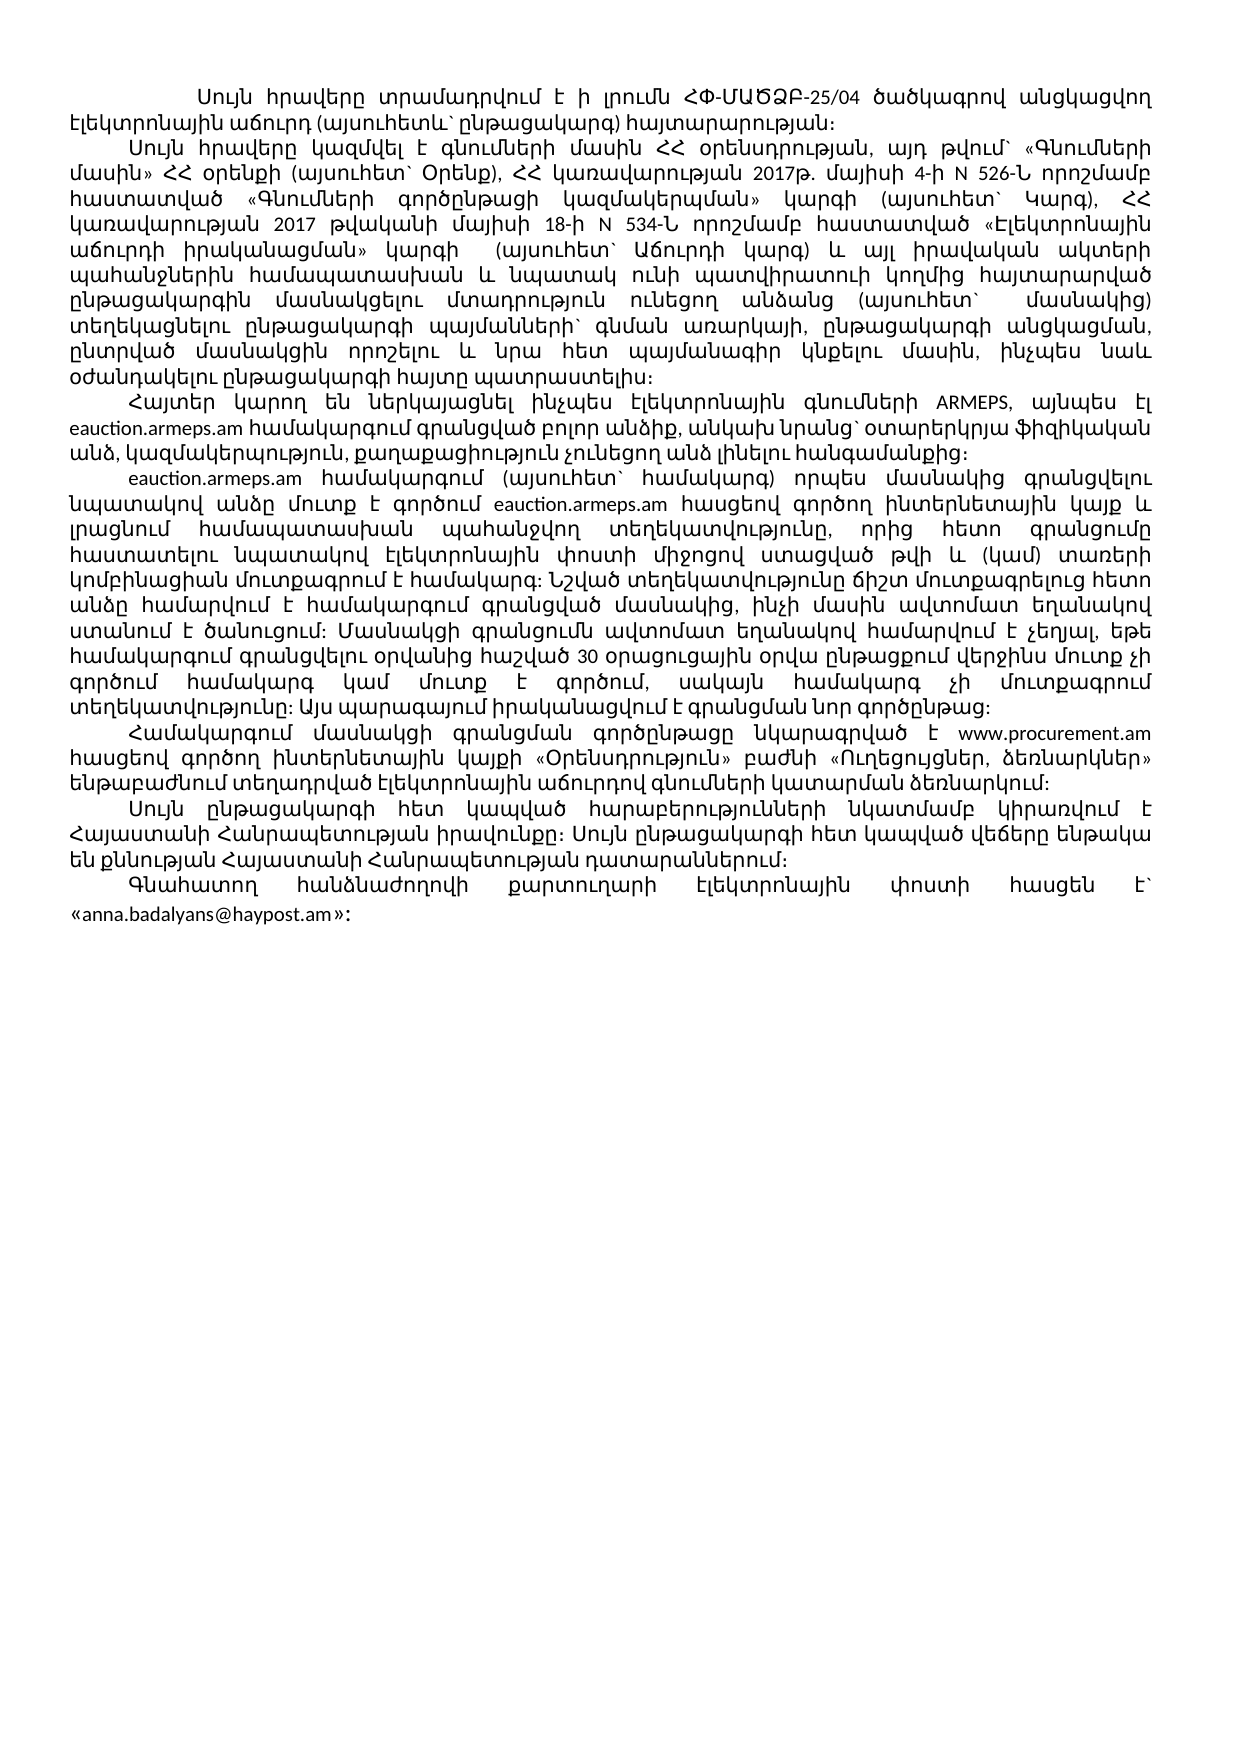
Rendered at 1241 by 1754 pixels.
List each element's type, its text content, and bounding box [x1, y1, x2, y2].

text Հայտեր կարող են ներկայացնել ինչպես էլեկտրոնային գնումների ARMEPS, այնպես էլ eauction.armeps.am համակարգում գրանցված բոլոր անձիք, անկախ նրանց` օտարերկրյա ֆիզիկական անձ, կազմակերպություն, քաղաքացիություն չունեցող անձ լինելու հանգամանքից։ [69, 389, 1152, 466]
text Գնահատող հանձնաժողովի քարտուղարի էլեկտրոնային փոստի հասցեն է` «anna.badalyans@haypost.am»: [69, 872, 1152, 928]
text Սույն ընթացակարգի հետ կապված հարաբերությունների նկատմամբ կիրառվում է Հայաստանի Հանրապետության իրավունքը։ Սույն ընթացակարգի հետ կապված վեճերը ենթակա են քննության Հայաստանի Հանրապետության դատարաններում։ [69, 796, 1152, 872]
text eauction.armeps.am համակարգում (այսուհետ` համակարգ) որպես մասնակից գրանցվելու նպատակով անձը մուտք է գործում eauction.armeps.am հասցեով գործող ինտերնետային կայք և լրացնում համապատասխան պահանջվող տեղեկատվությունը, որից հետո գրանցումը հաստատելու նպատակով էլեկտրոնային փոստի միջոցով ստացված թվի և (կամ) տառերի կոմբինացիան մուտքագրում է համակարգ: Նշված տեղեկատվությունը ճիշտ մուտքագրելուց հետո անձը համարվում է համակարգում գրանցված մասնակից, ինչի մասին ավտոմատ եղանակով ստանում է ծանուցում: Մասնակցի գրանցումն ավտոմատ եղանակով համարվում է չեղյալ, եթե համակարգում գրանցվելու օրվանից հաշված 30 օրացուցային օրվա ընթացքում վերջինս մուտք չի գործում համակարգ կամ մուտք է գործում, սակայն համակարգ չի մուտքագրում տեղեկատվությունը: Այս պարագայում իրականացվում է գրանցման նոր գործընթաց: [69, 466, 1152, 720]
text Սույն հրավերը կազմվել է գնումների մասին ՀՀ օրենսդրության, այդ թվում` «Գնումների մասին» ՀՀ օրենքի (այսուհետ` Օրենք), ՀՀ կառավարության 2017թ. մայիսի 4-ի N 526-Ն որոշմամբ հաստատված «Գնումների գործընթացի կազմակերպման» կարգի (այսուհետ` Կարգ), ՀՀ կառավարության 2017 թվականի մայիսի 18-ի N 534-Ն որոշմամբ հաստատված «Էլեկտրոնային աճուրդի իրականացման» կարգի (այսուհետ` Աճուրդի կարգ) և այլ իրավական ակտերի պահանջներին համապատասխան և նպատակ ունի պատվիրատուի կողմից հայտարարված ընթացակարգին մասնակցելու մտադրություն ունեցող անձանց (այսուհետ` մասնակից) տեղեկացնելու ընթացակարգի պայմանների` գնման առարկայի, ընթացակարգի անցկացման, ընտրված մասնակցին որոշելու և նրա հետ պայմանագիր կնքելու մասին, ինչպես նաև օժանդակելու ընթացակարգի հայտը պատրաստելիս։ [69, 135, 1152, 389]
text Համակարգում մասնակցի գրանցման գործընթացը նկարագրված է www.procurement.am հասցեով գործող ինտերնետային կայքի «Օրենսդրություն» բաժնի «Ուղեցույցներ, ձեռնարկներ» ենթաբաժնում տեղադրված էլեկտրոնային աճուրդով գնումների կատարման ձեռնարկում: [69, 720, 1152, 796]
text Սույն հրավերը տրամադրվում է ի լրումն ՀՓ-ՄԱԾՁԲ-25/04 ծածկագրով անցկացվող էլեկտրոնային աճուրդ (այսուհետև` ընթացակարգ) հայտարարության։ [69, 84, 1152, 135]
